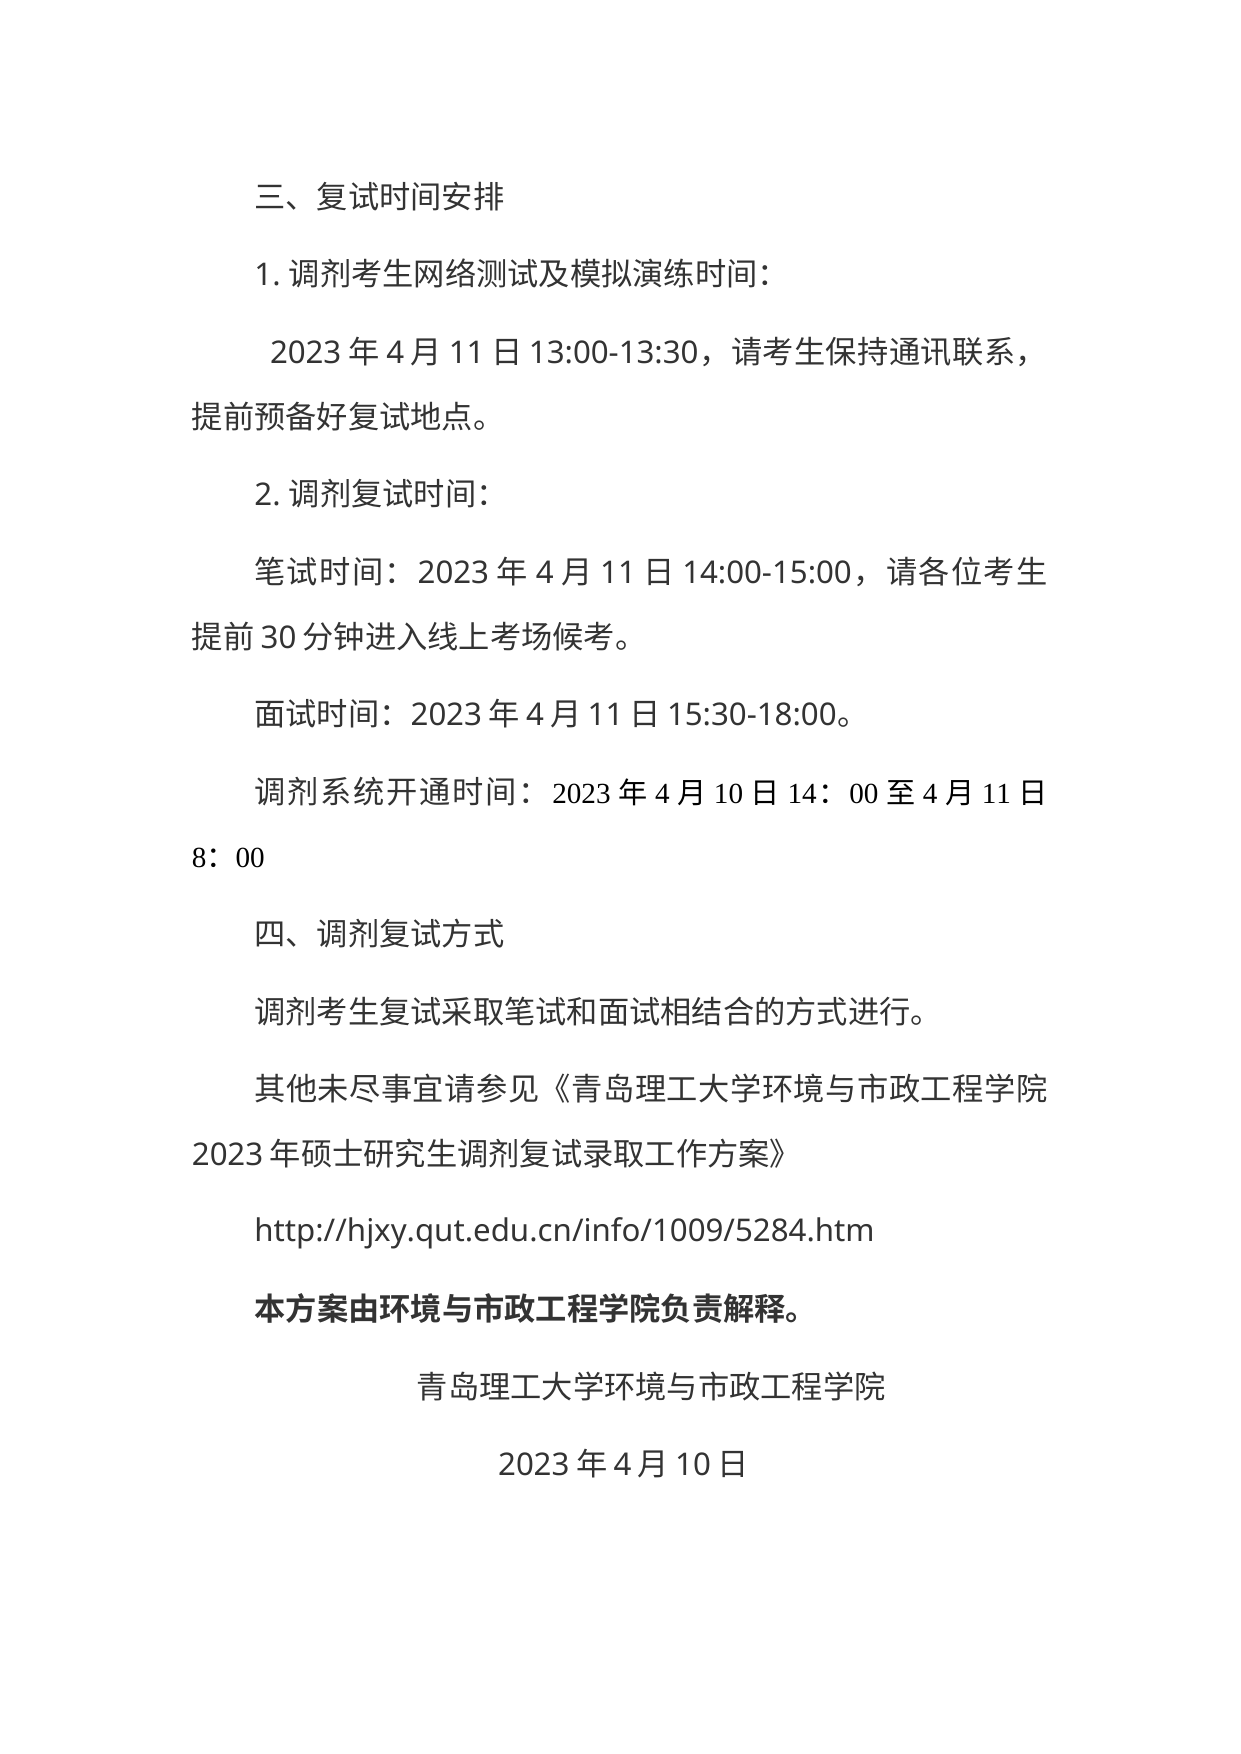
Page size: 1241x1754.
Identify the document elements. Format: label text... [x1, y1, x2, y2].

text 四、调剂复试方式 [192, 899, 1048, 964]
text 本方案由环境与市政工程学院负责解释。 [192, 1274, 1048, 1339]
text 2. 调剂复试时间： [192, 459, 1048, 524]
text http://hjxy.qut.edu.cn/info/1009/5284.htm [192, 1197, 1048, 1262]
text 调剂系统开通时间：2023年4月10日14：00至4月11日8：00 [192, 757, 1048, 887]
text 青岛理工大学环境与市政工程学院 [192, 1352, 1048, 1417]
text 笔试时间：2023年4月11日14:00-15:00，请各位考生提前30分钟进入线上考场候考。 [192, 537, 1048, 667]
text 2023年4月10日 [192, 1429, 1048, 1494]
text 面试时间：2023年4月11日15:30-18:00。 [192, 679, 1048, 744]
text 调剂考生复试采取笔试和面试相结合的方式进行。 [192, 977, 1048, 1042]
text 三、复试时间安排 [192, 162, 1048, 227]
text 1. 调剂考生网络测试及模拟演练时间： [192, 239, 1048, 304]
text 其他未尽事宜请参见《青岛理工大学环境与市政工程学院2023年硕士研究生调剂复试录取工作方案》 [192, 1054, 1048, 1184]
text 2023年4月11日13:00-13:30，请考生保持通讯联系，提前预备好复试地点。 [192, 317, 1048, 447]
